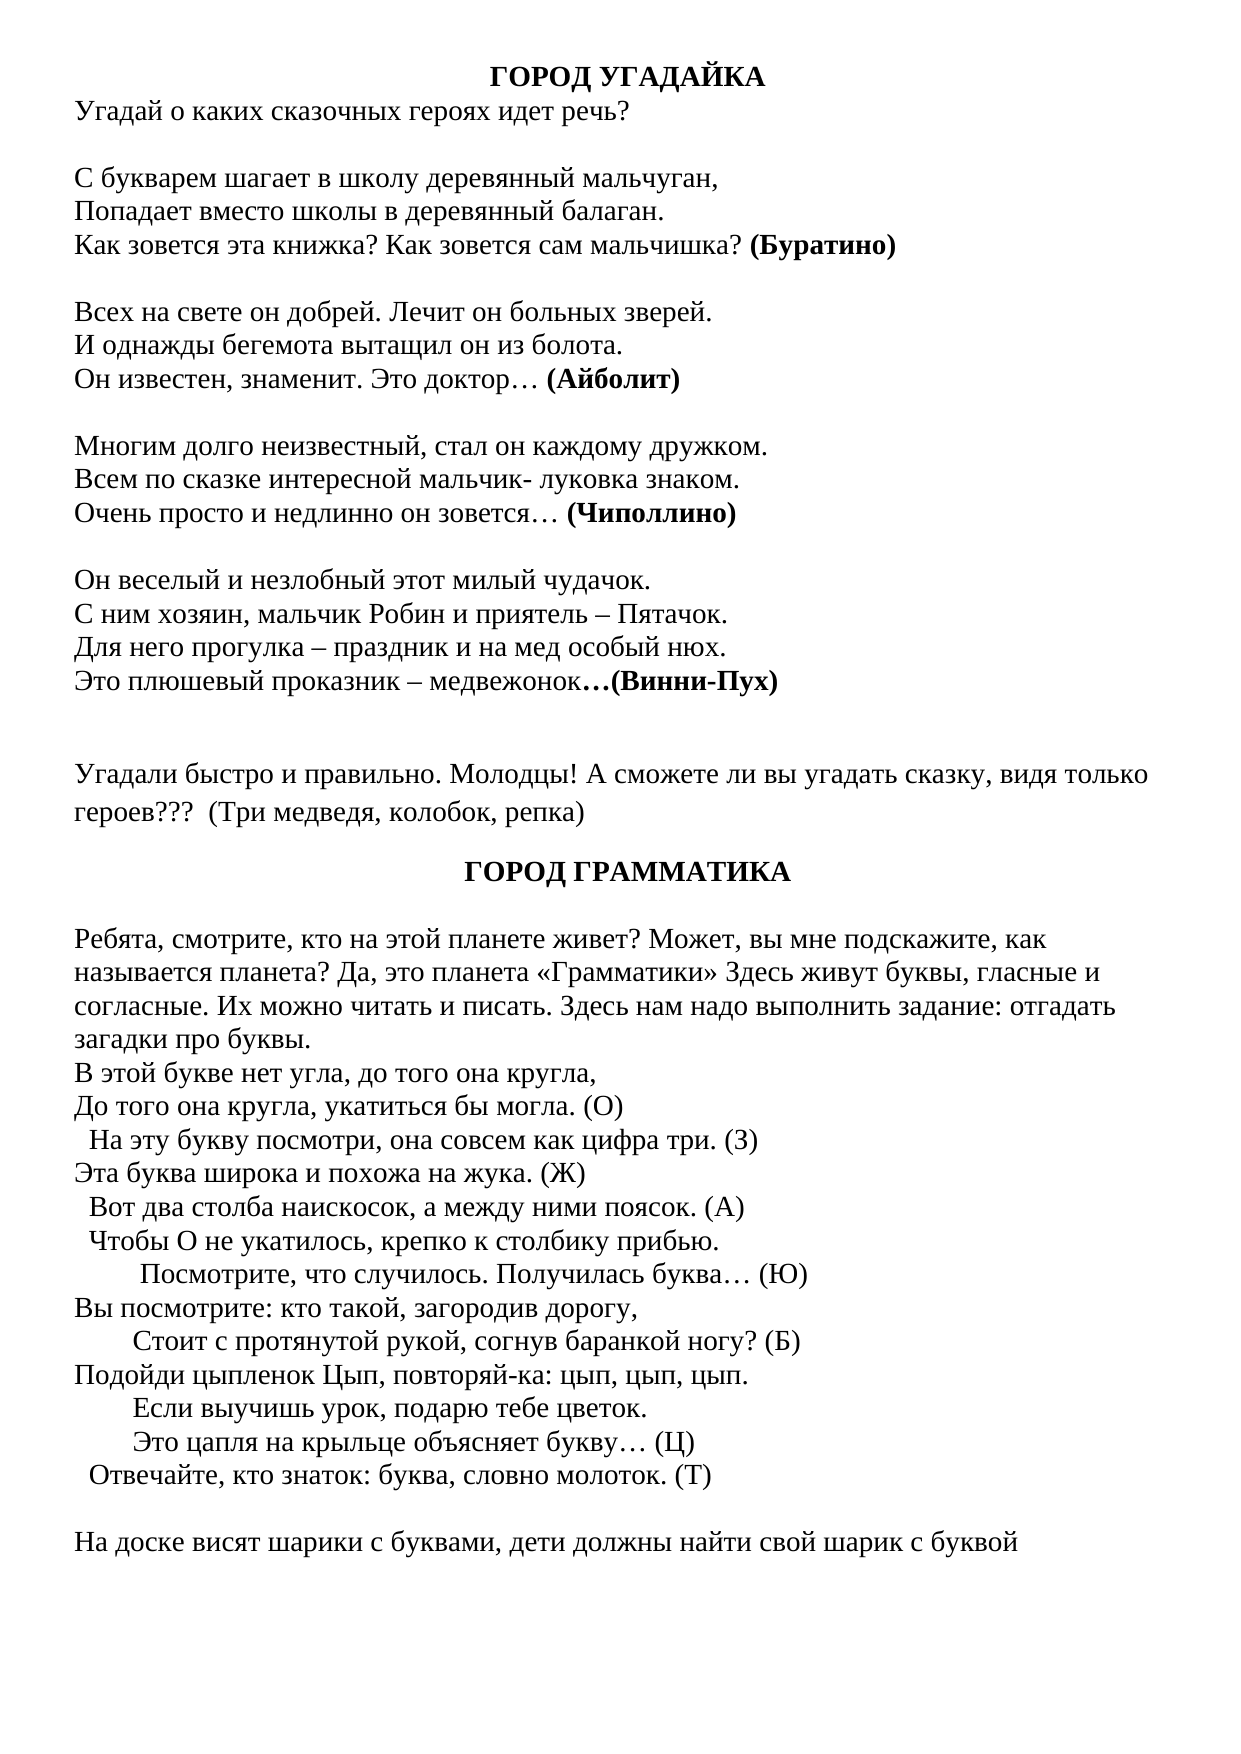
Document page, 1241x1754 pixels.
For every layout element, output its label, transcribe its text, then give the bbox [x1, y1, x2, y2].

text И однажды бегемота вытащил он из болота. [74, 327, 1181, 361]
text До того она кругла, укатиться бы могла. (О) [74, 1088, 1181, 1122]
text Очень просто и недлинно он зовется… (Чиполлино) [74, 495, 1181, 529]
text Угадали быстро и правильно. Молодцы! А сможете ли вы угадать сказку, видя только героев??? (Три медведя, колобок, репка) [74, 756, 1181, 828]
text Для него прогулка – праздник и на мед особый нюх. [74, 629, 1181, 663]
text Чтобы О не укатилось, крепко к столбику прибью. [74, 1223, 1181, 1256]
text Подойди цыпленок Цып, повторяй-ка: цып, цып, цып. [74, 1357, 1181, 1390]
text Посмотрите, что случилось. Получилась буква… (Ю) [74, 1256, 1181, 1290]
text Он известен, знаменит. Это доктор… (Айболит) [74, 361, 1181, 394]
text Если выучишь урок, подарю тебе цветок. [74, 1390, 1181, 1424]
text В этой букве нет угла, до того она кругла, [74, 1055, 1181, 1088]
text Эта буква широка и похожа на жука. (Ж) [74, 1156, 1181, 1189]
text Он веселый и незлобный этот милый чудачок. [74, 562, 1181, 596]
text С ним хозяин, мальчик Робин и приятель – Пятачок. [74, 596, 1181, 629]
text Это цапля на крыльце объясняет букву… (Ц) [74, 1424, 1181, 1457]
text Всех на свете он добрей. Лечит он больных зверей. [74, 294, 1181, 327]
text Ребята, смотрите, кто на этой планете живет? Может, вы мне подскажите, как называется планета? Да, это планета «Грамматики» Здесь живут буквы, гласные и согласные. Их можно читать и писать. Здесь нам надо выполнить задание: отгадать загадки про буквы. [74, 921, 1181, 1055]
text На доске висят шарики с буквами, дети должны найти свой шарик с буквой [74, 1524, 1181, 1558]
text Угадай о каких сказочных героях идет речь? [74, 93, 1181, 126]
text Вот два столба наискосок, а между ними поясок. (А) [74, 1189, 1181, 1223]
text Всем по сказке интересной мальчик- луковка знаком. [74, 462, 1181, 495]
text Это плюшевый проказник – медвежонок…(Винни-Пух) [74, 663, 1181, 696]
text С букварем шагает в школу деревянный мальчуган, [74, 160, 1181, 193]
text Стоит с протянутой рукой, согнув баранкой ногу? (Б) [74, 1323, 1181, 1357]
text Многим долго неизвестный, стал он каждому дружком. [74, 428, 1181, 462]
text ГОРОД УГАДАЙКА [74, 59, 1181, 93]
text На эту букву посмотри, она совсем как цифра три. (З) [74, 1122, 1181, 1156]
text Попадает вместо школы в деревянный балаган. [74, 193, 1181, 227]
text Как зовется эта книжка? Как зовется сам мальчишка? (Буратино) [74, 227, 1181, 260]
text Вы посмотрите: кто такой, загородив дорогу, [74, 1290, 1181, 1323]
text Отвечайте, кто знаток: буква, словно молоток. (Т) [74, 1457, 1181, 1491]
text ГОРОД ГРАММАТИКА [74, 854, 1181, 887]
